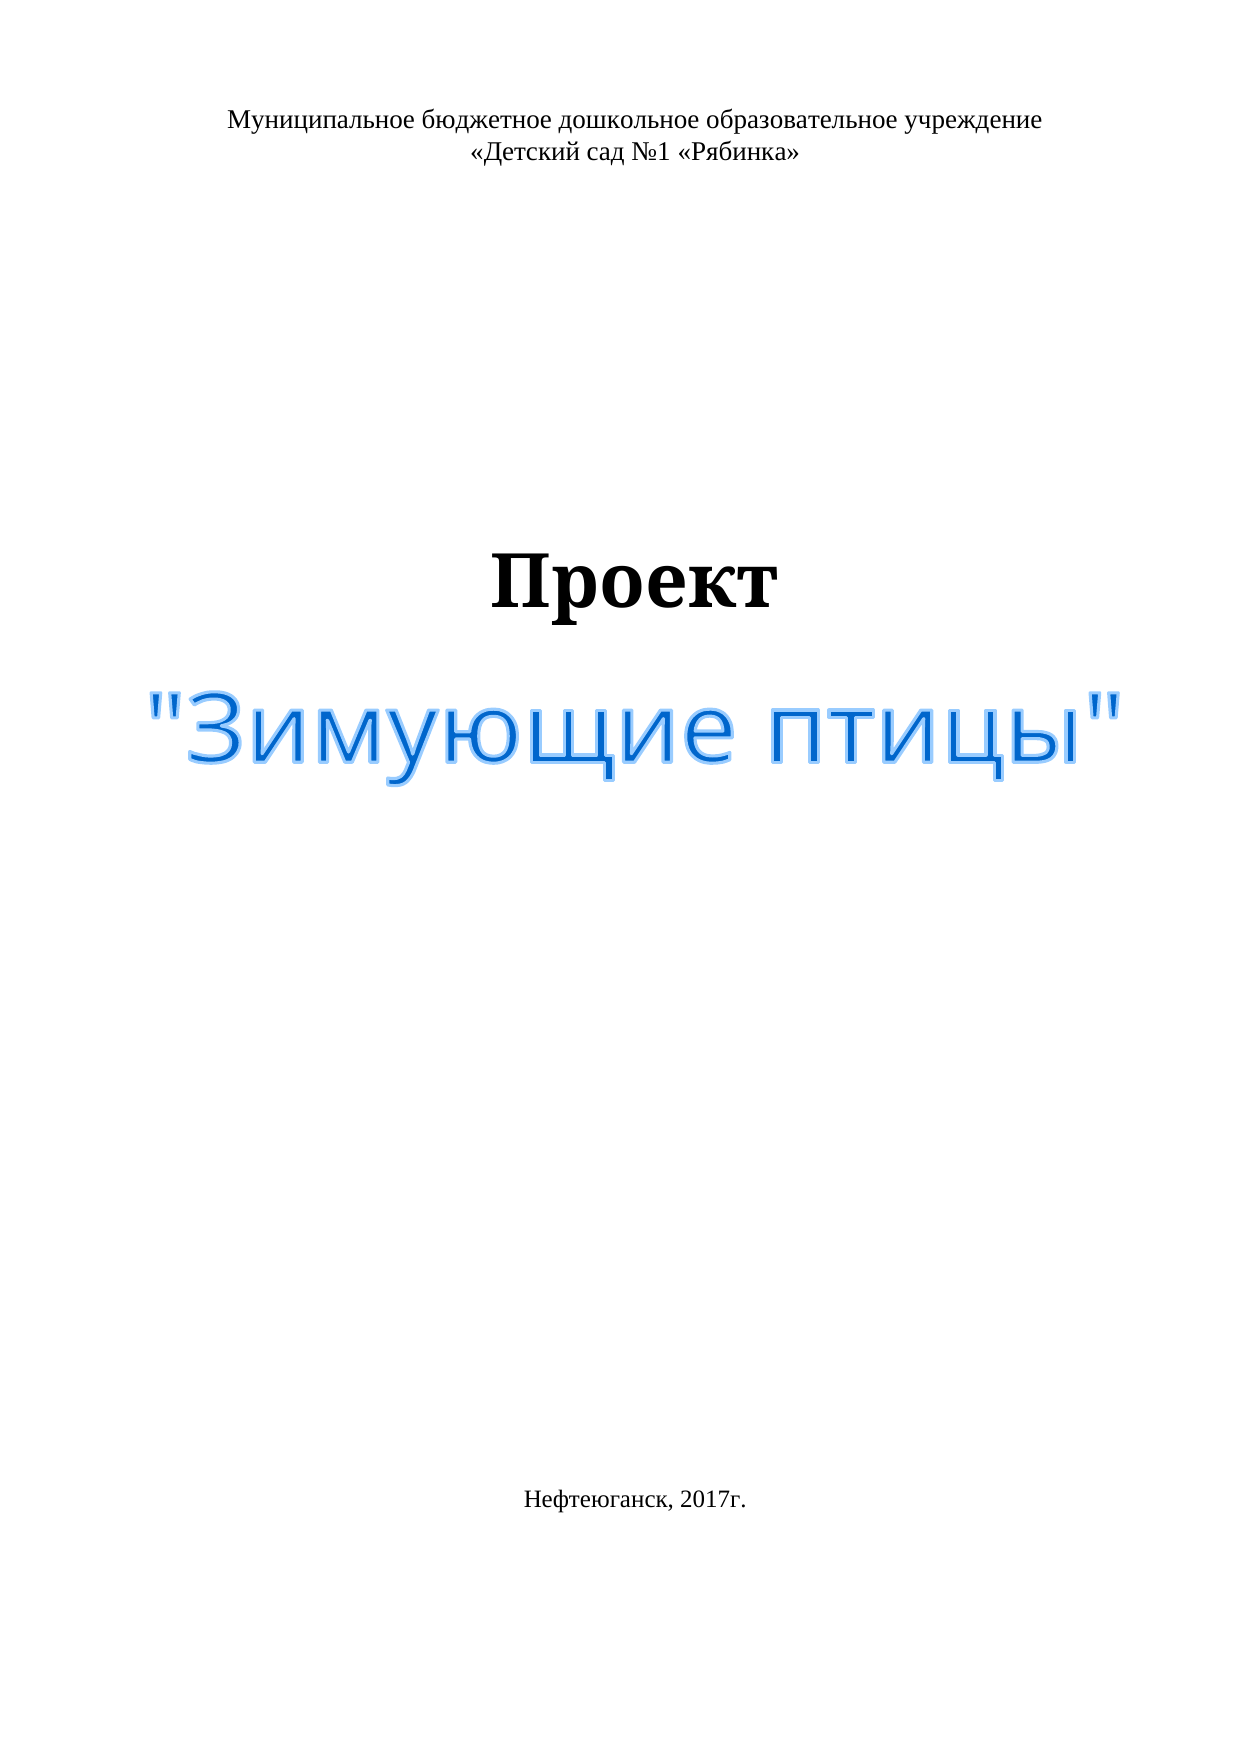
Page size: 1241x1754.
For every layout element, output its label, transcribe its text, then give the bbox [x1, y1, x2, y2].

text «Детский сад №1 «Рябинка» [118, 134, 1152, 166]
subtitle Проект [118, 540, 1152, 626]
text Нефтеюганск, 2017г. [118, 1484, 1152, 1513]
text Муниципальное бюджетное дошкольное образовательное учреждение [118, 103, 1152, 134]
